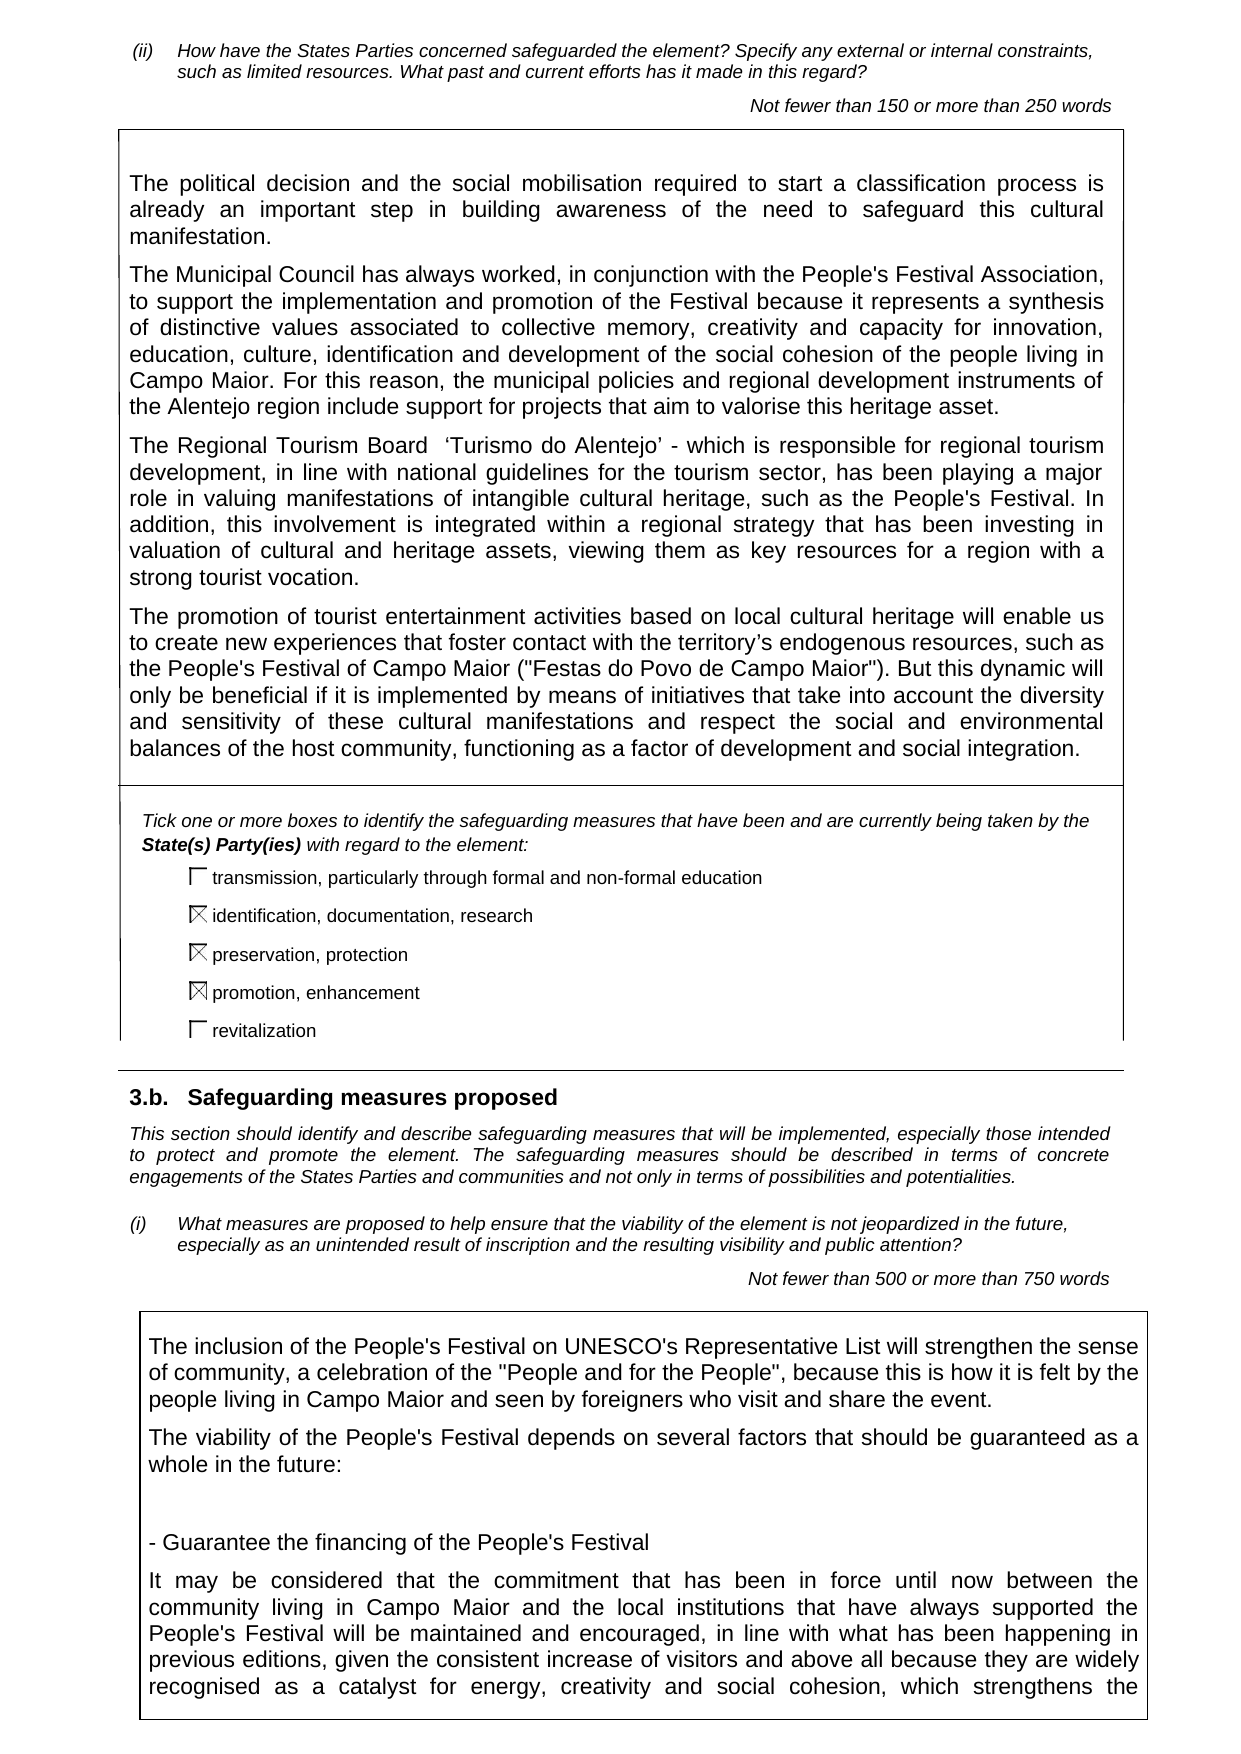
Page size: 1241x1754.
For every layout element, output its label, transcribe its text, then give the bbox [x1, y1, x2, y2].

text identification, documentation, research [189, 905, 1122, 932]
text The Regional Tourism Board ‘Turismo do Alentejo’ - which is responsible for regional tourism development, in line with national guidelines for the tourism sector, has been playing a major role in valuing manifestations of intangible cultural heritage, such as the People's Festival. In addition, this involvement is integrated within a regional strategy that has been investing in valuation of cultural and heritage assets, viewing them as key resources for a region with a strong tourist vocation. [129, 432, 1104, 590]
text Tick one or more boxes to identify the safeguarding measures that have been and are currently being taken by the [142, 810, 1122, 832]
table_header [141, 1312, 1147, 1719]
text This section should identify and describe safeguarding measures that will be implemented, especially those intended to protect and promote the element. The safeguarding measures should be described in terms of concrete engagements of the States Parties and communities and not only in terms of possibilities and potentialities. [129, 1124, 1111, 1187]
text promotion, enhancement [189, 982, 1122, 1008]
text Not fewer than 500 or more than 750 words [748, 1268, 1123, 1289]
text preservation, protection [189, 943, 1122, 970]
picture [189, 905, 207, 923]
list How have the States Parties concerned safeguarded the element? Specify any external or internal constraints, such as limited resources. What past and current efforts has it made in this regard? [132, 41, 1123, 83]
text transmission, particularly through formal and non-formal education [189, 867, 1122, 893]
text The promotion of tourist entertainment activities based on local cultural heritage will enable us to create new experiences that foster contact with the territory’s endogenous resources, such as the People's Festival of Campo Maior ("Festas do Povo de Campo Maior"). But this dynamic will only be beneficial if it is implemented by means of initiatives that take into account the diversity and sensitivity of these cultural manifestations and respect the social and environmental balances of the host community, functioning as a factor of development and social integration. [129, 603, 1104, 761]
picture [189, 1020, 207, 1038]
text revitalization [189, 1020, 1123, 1046]
text The Municipal Council has always worked, in conjunction with the People's Festival Association, to support the implementation and promotion of the Festival because it represents a synthesis of distinctive values associated to collective memory, creativity and capacity for innovation, education, culture, identification and development of the social cohesion of the people living in Campo Maior. For this reason, the municipal policies and regional development instruments of the Alentejo region include support for projects that aim to valorise this heritage asset. [129, 261, 1104, 419]
list What measures are proposed to help ensure that the viability of the element is not jeopardized in the future, especially as an unintended result of inscription and the resulting visibility and public attention? [130, 1213, 1109, 1255]
picture [189, 981, 207, 1000]
text 3.b. Safeguarding measures proposed [129, 1084, 1123, 1110]
text State(s) Party(ies) with regard to the element: [142, 834, 1122, 855]
text The political decision and the social mobilisation required to start a classification process is already an important step in building awareness of the need to safeguard this cultural manifestation. [129, 170, 1104, 249]
text Not fewer than 150 or more than 250 words [750, 95, 1123, 117]
picture [189, 943, 207, 961]
picture [189, 867, 207, 885]
